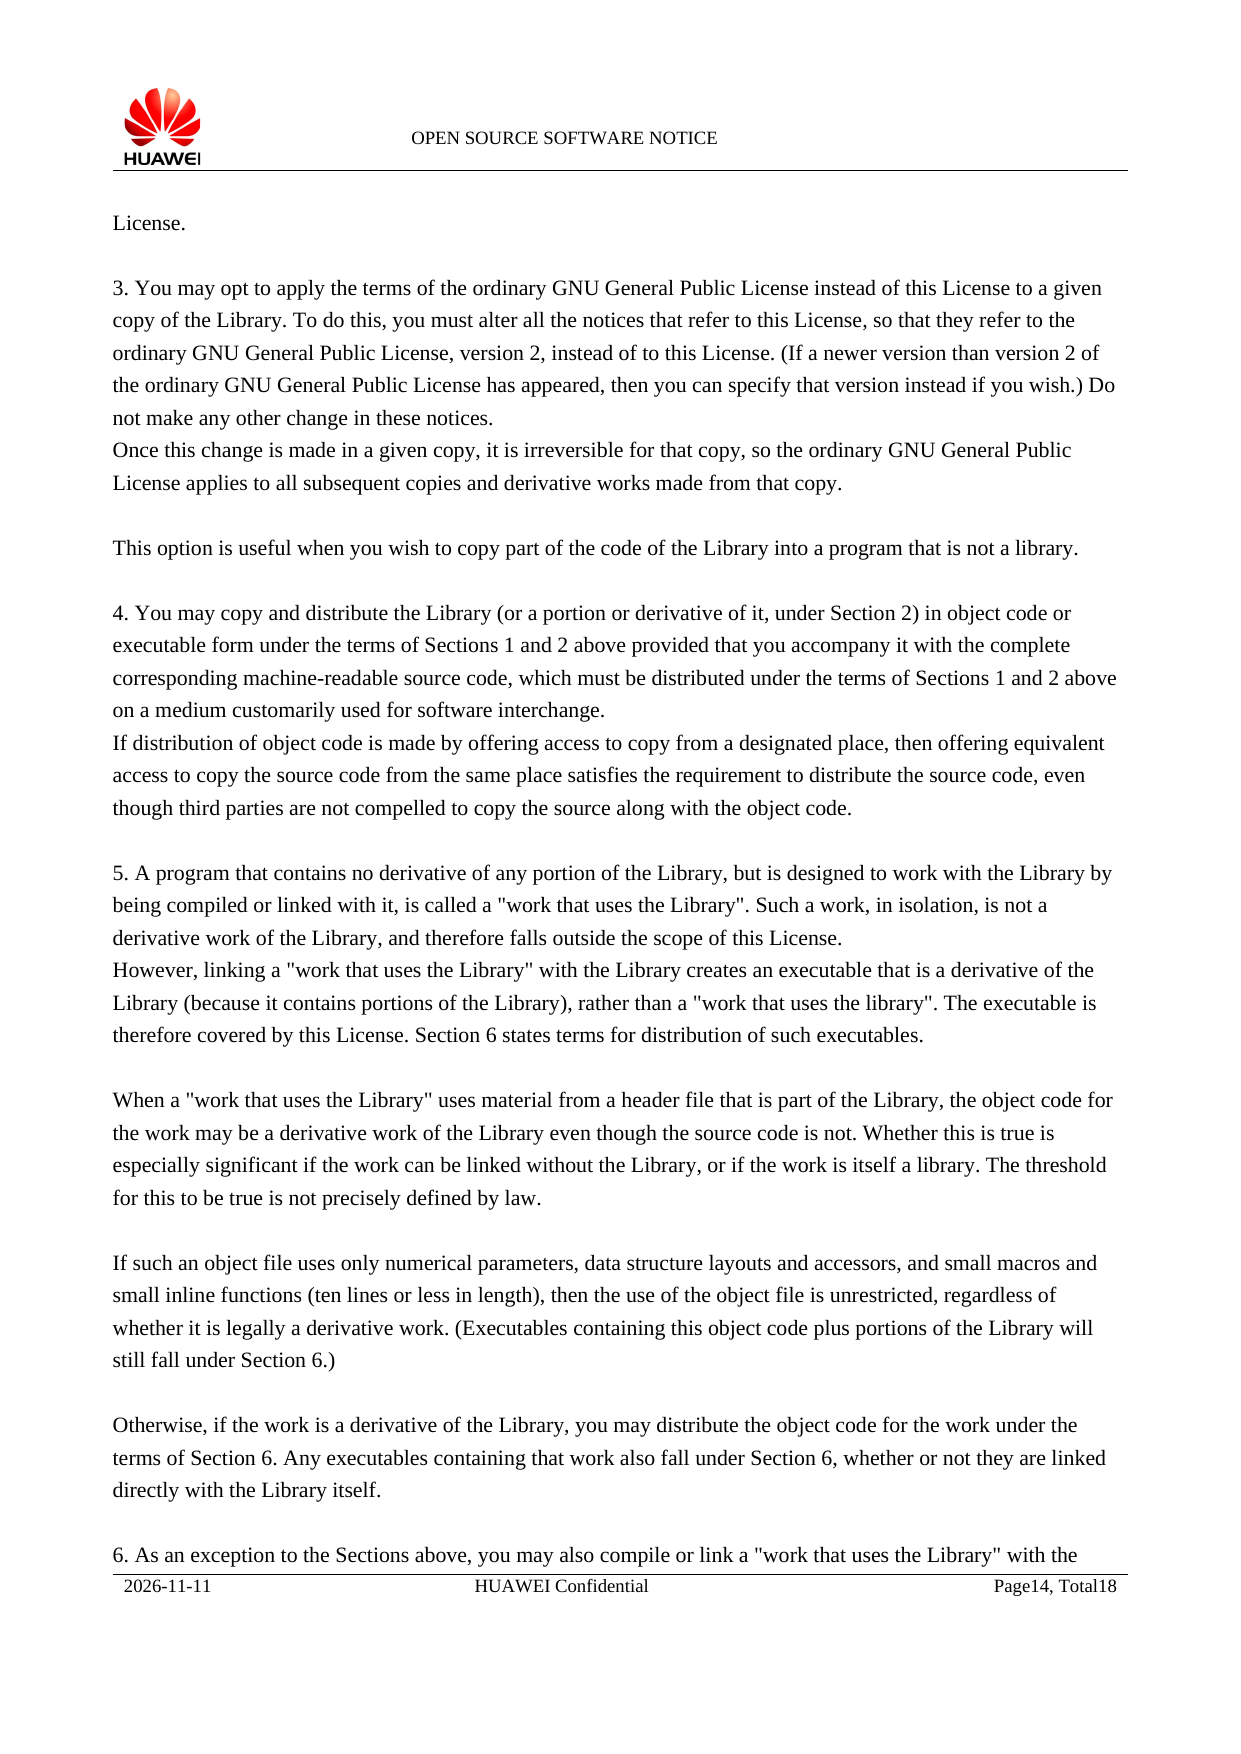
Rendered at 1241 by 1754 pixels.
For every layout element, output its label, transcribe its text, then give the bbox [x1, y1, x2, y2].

picture [124, 88, 201, 165]
